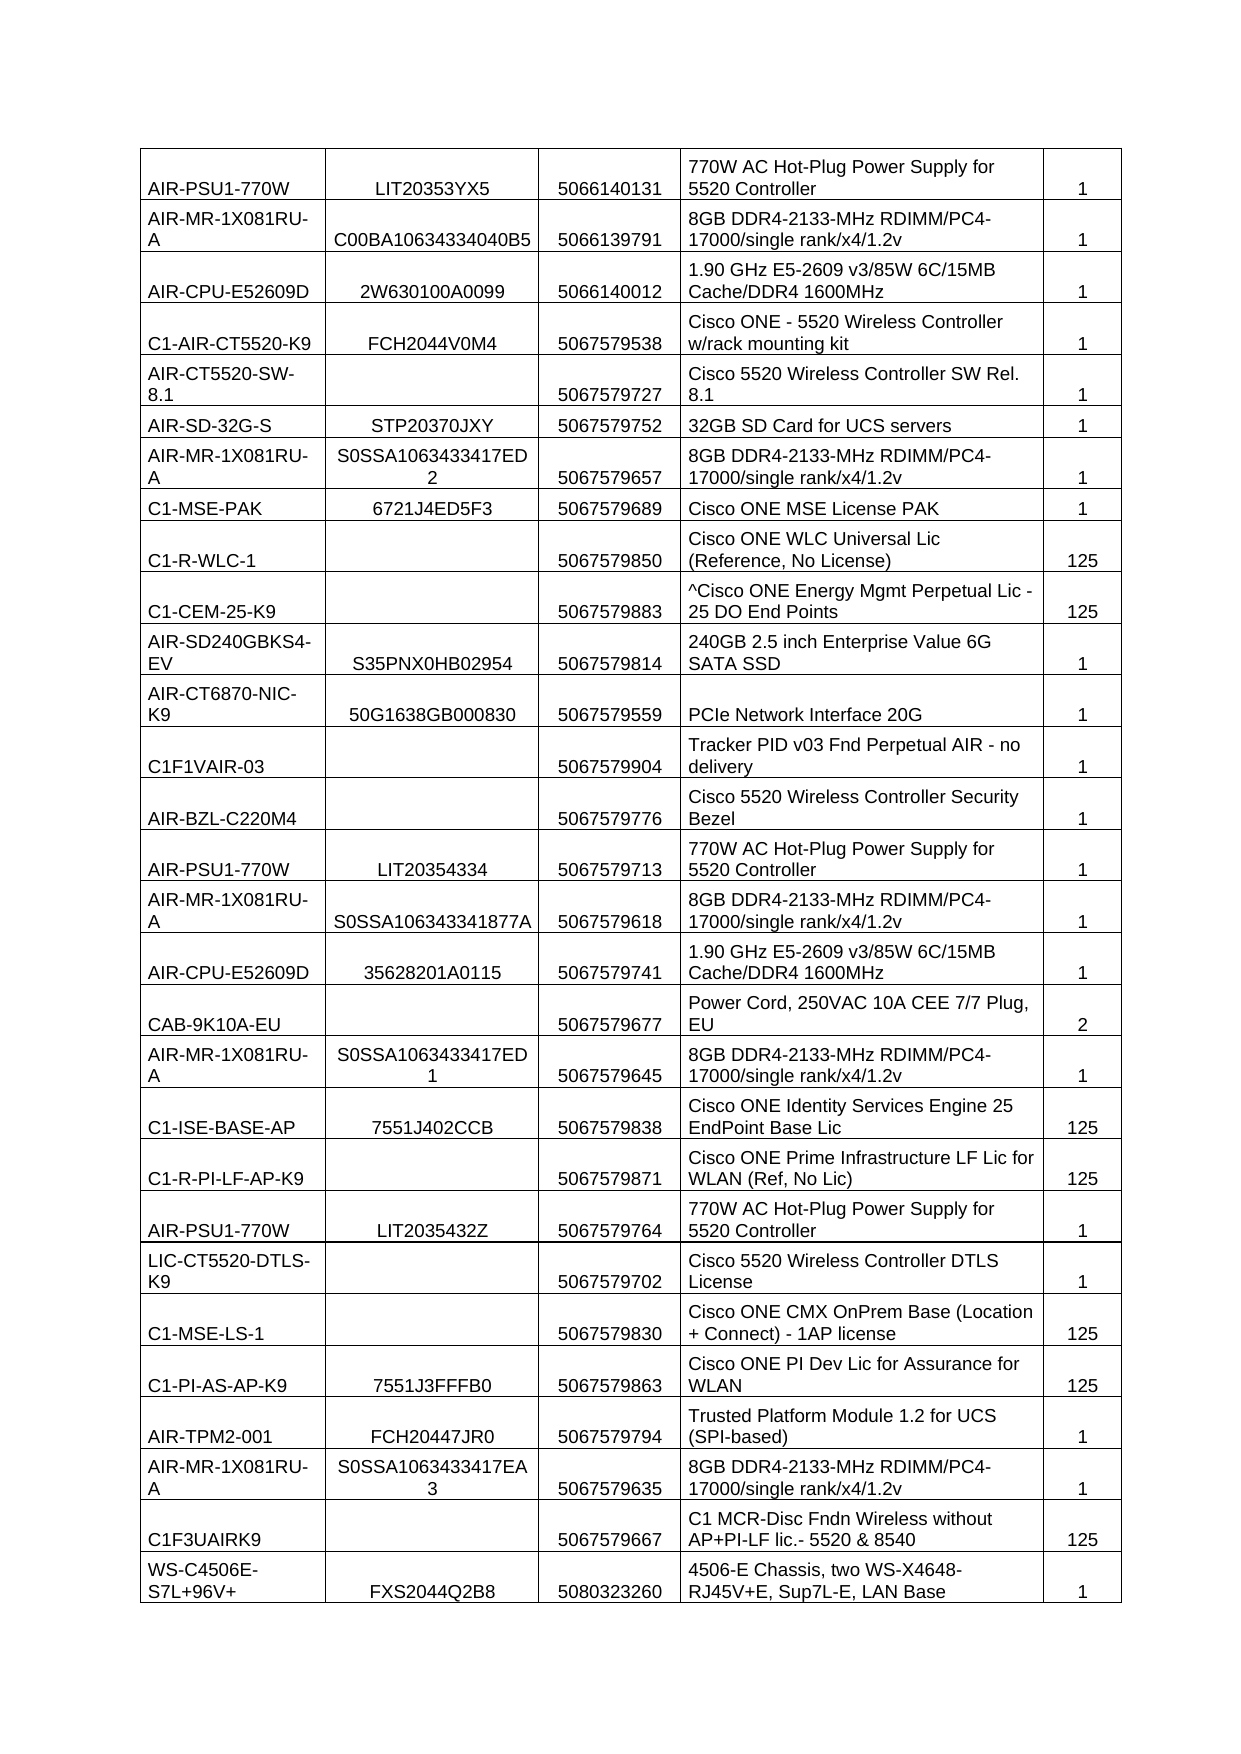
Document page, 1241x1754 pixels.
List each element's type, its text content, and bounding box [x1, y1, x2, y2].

table_cell AIR-CT6870-NIC-K9 [141, 675, 325, 726]
table_cell 125 [1044, 1346, 1121, 1396]
table_cell 125 [1044, 1088, 1121, 1138]
table_cell AIR-TPM2-001 [141, 1397, 325, 1448]
table_cell 770W AC Hot-Plug Power Supply for 5520 Controller [681, 830, 1043, 880]
table_cell 5067579689 [539, 489, 680, 519]
table_cell Cisco ONE - 5520 Wireless Controller w/rack mounting kit [681, 303, 1043, 354]
table_cell AIR-SD-32G-S [141, 406, 325, 437]
table_cell FCH20447JR0 [326, 1397, 538, 1448]
table_cell 5067579645 [539, 1036, 680, 1087]
table_cell 8GB DDR4-2133-MHz RDIMM/PC4-17000/single rank/x4/1.2v [681, 1036, 1043, 1087]
table_cell 50G1638GB000830 [326, 675, 538, 726]
table_cell AIR-PSU1-770W [141, 149, 325, 199]
table_cell 1.90 GHz E5-2609 v3/85W 6C/15MB Cache/DDR4 1600MHz [681, 252, 1043, 302]
table_cell 5080323260 [539, 1552, 680, 1602]
table_cell AIR-SD240GBKS4-EV [141, 624, 325, 674]
table_cell AIR-MR-1X081RU-A [141, 1449, 325, 1499]
table_cell 240GB 2.5 inch Enterprise Value 6G SATA SSD [681, 624, 1043, 674]
table_cell [326, 1139, 538, 1190]
table_cell Power Cord, 250VAC 10A CEE 7/7 Plug, EU [681, 985, 1043, 1035]
table_cell LIT20354334 [326, 830, 538, 880]
table_cell [326, 1294, 538, 1344]
table_cell Cisco 5520 Wireless Controller SW Rel. 8.1 [681, 355, 1043, 405]
table_cell 1 [1044, 881, 1121, 932]
table_cell S0SSA106343341877A [326, 881, 538, 932]
table_cell 5067579677 [539, 985, 680, 1035]
table_cell 1 [1044, 778, 1121, 829]
table_cell PCIe Network Interface 20G [681, 675, 1043, 726]
table_cell 8GB DDR4-2133-MHz RDIMM/PC4-17000/single rank/x4/1.2v [681, 438, 1043, 488]
table_cell 1 [1044, 933, 1121, 983]
table_cell C1-MSE-LS-1 [141, 1294, 325, 1344]
table_cell 35628201A0115 [326, 933, 538, 983]
table_cell C1F1VAIR-03 [141, 727, 325, 777]
table_cell 5067579764 [539, 1191, 680, 1241]
table_cell 7551J402CCB [326, 1088, 538, 1138]
table_cell 5067579727 [539, 355, 680, 405]
table_cell CAB-9K10A-EU [141, 985, 325, 1035]
table_cell C1-ISE-BASE-AP [141, 1088, 325, 1138]
table_cell 5067579776 [539, 778, 680, 829]
table_cell ^Cisco ONE Energy Mgmt Perpetual Lic - 25 DO End Points [681, 572, 1043, 623]
table_cell Trusted Platform Module 1.2 for UCS (SPI-based) [681, 1397, 1043, 1448]
table_cell AIR-MR-1X081RU-A [141, 1036, 325, 1087]
table_cell 1 [1044, 1449, 1121, 1499]
table_cell 1 [1044, 1191, 1121, 1241]
table_cell 125 [1044, 572, 1121, 623]
table_cell 1 [1044, 303, 1121, 354]
table_cell Cisco 5520 Wireless Controller DTLS License [681, 1243, 1043, 1293]
table_cell 770W AC Hot-Plug Power Supply for 5520 Controller [681, 149, 1043, 199]
table_cell C1 MCR-Disc Fndn Wireless without AP+PI-LF lic.- 5520 & 8540 [681, 1500, 1043, 1551]
table_cell LIT2035432Z [326, 1191, 538, 1241]
table_cell 5067579863 [539, 1346, 680, 1396]
table_cell 5067579850 [539, 521, 680, 571]
table_cell C1F3UAIRK9 [141, 1500, 325, 1551]
table_cell 5067579713 [539, 830, 680, 880]
table_cell 5066140012 [539, 252, 680, 302]
table_cell [326, 1500, 538, 1551]
table_cell AIR-CPU-E52609D [141, 933, 325, 983]
table_cell 1 [1044, 489, 1121, 519]
table_cell 32GB SD Card for UCS servers [681, 406, 1043, 437]
table_cell 5067579741 [539, 933, 680, 983]
table_cell Cisco ONE Identity Services Engine 25 EndPoint Base Lic [681, 1088, 1043, 1138]
table_cell FCH2044V0M4 [326, 303, 538, 354]
table_cell 5067579667 [539, 1500, 680, 1551]
table_cell 125 [1044, 1500, 1121, 1551]
table_cell 5067579871 [539, 1139, 680, 1190]
table_cell 5067579559 [539, 675, 680, 726]
table_cell Cisco ONE CMX OnPrem Base (Location + Connect) - 1AP license [681, 1294, 1043, 1344]
table_cell [326, 355, 538, 405]
table_cell Cisco 5520 Wireless Controller Security Bezel [681, 778, 1043, 829]
table_cell 8GB DDR4-2133-MHz RDIMM/PC4-17000/single rank/x4/1.2v [681, 881, 1043, 932]
table_cell 1 [1044, 1552, 1121, 1602]
table_cell FXS2044Q2B8 [326, 1552, 538, 1602]
table_cell AIR-CT5520-SW-8.1 [141, 355, 325, 405]
table_cell STP20370JXY [326, 406, 538, 437]
table_cell C00BA10634334040B5 [326, 200, 538, 251]
table_cell 5067579838 [539, 1088, 680, 1138]
table_cell 5067579883 [539, 572, 680, 623]
table_cell 4506-E Chassis, two WS-X4648-RJ45V+E, Sup7L-E, LAN Base [681, 1552, 1043, 1602]
table_cell 5067579794 [539, 1397, 680, 1448]
table_cell S0SSA1063433417EA3 [326, 1449, 538, 1499]
table_cell [326, 778, 538, 829]
table_cell 5067579657 [539, 438, 680, 488]
table_cell 5067579538 [539, 303, 680, 354]
table_cell 8GB DDR4-2133-MHz RDIMM/PC4-17000/single rank/x4/1.2v [681, 1449, 1043, 1499]
table_cell 5067579814 [539, 624, 680, 674]
table_cell C1-AIR-CT5520-K9 [141, 303, 325, 354]
table_cell 1.90 GHz E5-2609 v3/85W 6C/15MB Cache/DDR4 1600MHz [681, 933, 1043, 983]
table_cell [326, 985, 538, 1035]
table_cell 125 [1044, 521, 1121, 571]
table_cell [326, 1243, 538, 1293]
table_cell Tracker PID v03 Fnd Perpetual AIR - no delivery [681, 727, 1043, 777]
table_cell S0SSA1063433417ED1 [326, 1036, 538, 1087]
table_cell [326, 727, 538, 777]
table_cell 1 [1044, 727, 1121, 777]
table_cell WS-C4506E-S7L+96V+ [141, 1552, 325, 1602]
table_cell 1 [1044, 830, 1121, 880]
table_cell AIR-MR-1X081RU-A [141, 438, 325, 488]
table_cell 5066140131 [539, 149, 680, 199]
table_cell 5067579618 [539, 881, 680, 932]
table_cell 1 [1044, 624, 1121, 674]
table_cell Cisco ONE MSE License PAK [681, 489, 1043, 519]
table_cell 5067579635 [539, 1449, 680, 1499]
table_cell 125 [1044, 1294, 1121, 1344]
table_cell 5067579904 [539, 727, 680, 777]
table_cell C1-R-PI-LF-AP-K9 [141, 1139, 325, 1190]
table_cell AIR-CPU-E52609D [141, 252, 325, 302]
table_cell 1 [1044, 1036, 1121, 1087]
table_cell 1 [1044, 355, 1121, 405]
table_cell [326, 521, 538, 571]
table_cell 125 [1044, 1139, 1121, 1190]
table_cell Cisco ONE Prime Infrastructure LF Lic for WLAN (Ref, No Lic) [681, 1139, 1043, 1190]
table_cell AIR-MR-1X081RU-A [141, 200, 325, 251]
table_cell 2W630100A0099 [326, 252, 538, 302]
table_cell AIR-PSU1-770W [141, 1191, 325, 1241]
table_cell C1-CEM-25-K9 [141, 572, 325, 623]
table_cell Cisco ONE WLC Universal Lic (Reference, No License) [681, 521, 1043, 571]
table_cell 1 [1044, 675, 1121, 726]
table_cell 5067579830 [539, 1294, 680, 1344]
table_cell 1 [1044, 1397, 1121, 1448]
table_cell 5067579702 [539, 1243, 680, 1293]
table_cell AIR-MR-1X081RU-A [141, 881, 325, 932]
table_cell 770W AC Hot-Plug Power Supply for 5520 Controller [681, 1191, 1043, 1241]
table_cell C1-R-WLC-1 [141, 521, 325, 571]
table_cell S0SSA1063433417ED2 [326, 438, 538, 488]
table_cell 1 [1044, 149, 1121, 199]
table_cell [326, 572, 538, 623]
table_cell C1-MSE-PAK [141, 489, 325, 519]
table_cell 6721J4ED5F3 [326, 489, 538, 519]
table_cell Cisco ONE PI Dev Lic for Assurance for WLAN [681, 1346, 1043, 1396]
table_cell 5067579752 [539, 406, 680, 437]
table_cell 1 [1044, 200, 1121, 251]
table_cell S35PNX0HB02954 [326, 624, 538, 674]
table_cell 1 [1044, 438, 1121, 488]
table_cell C1-PI-AS-AP-K9 [141, 1346, 325, 1396]
table_cell 1 [1044, 252, 1121, 302]
table_cell AIR-PSU1-770W [141, 830, 325, 880]
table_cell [681, 200, 1043, 251]
table_cell LIT20353YX5 [326, 149, 538, 199]
table_cell 2 [1044, 985, 1121, 1035]
table_cell LIC-CT5520-DTLS-K9 [141, 1243, 325, 1293]
table_cell 5066139791 [539, 200, 680, 251]
table_cell 7551J3FFFB0 [326, 1346, 538, 1396]
table_cell 1 [1044, 406, 1121, 437]
table_cell 1 [1044, 1243, 1121, 1293]
table_cell AIR-BZL-C220M4 [141, 778, 325, 829]
